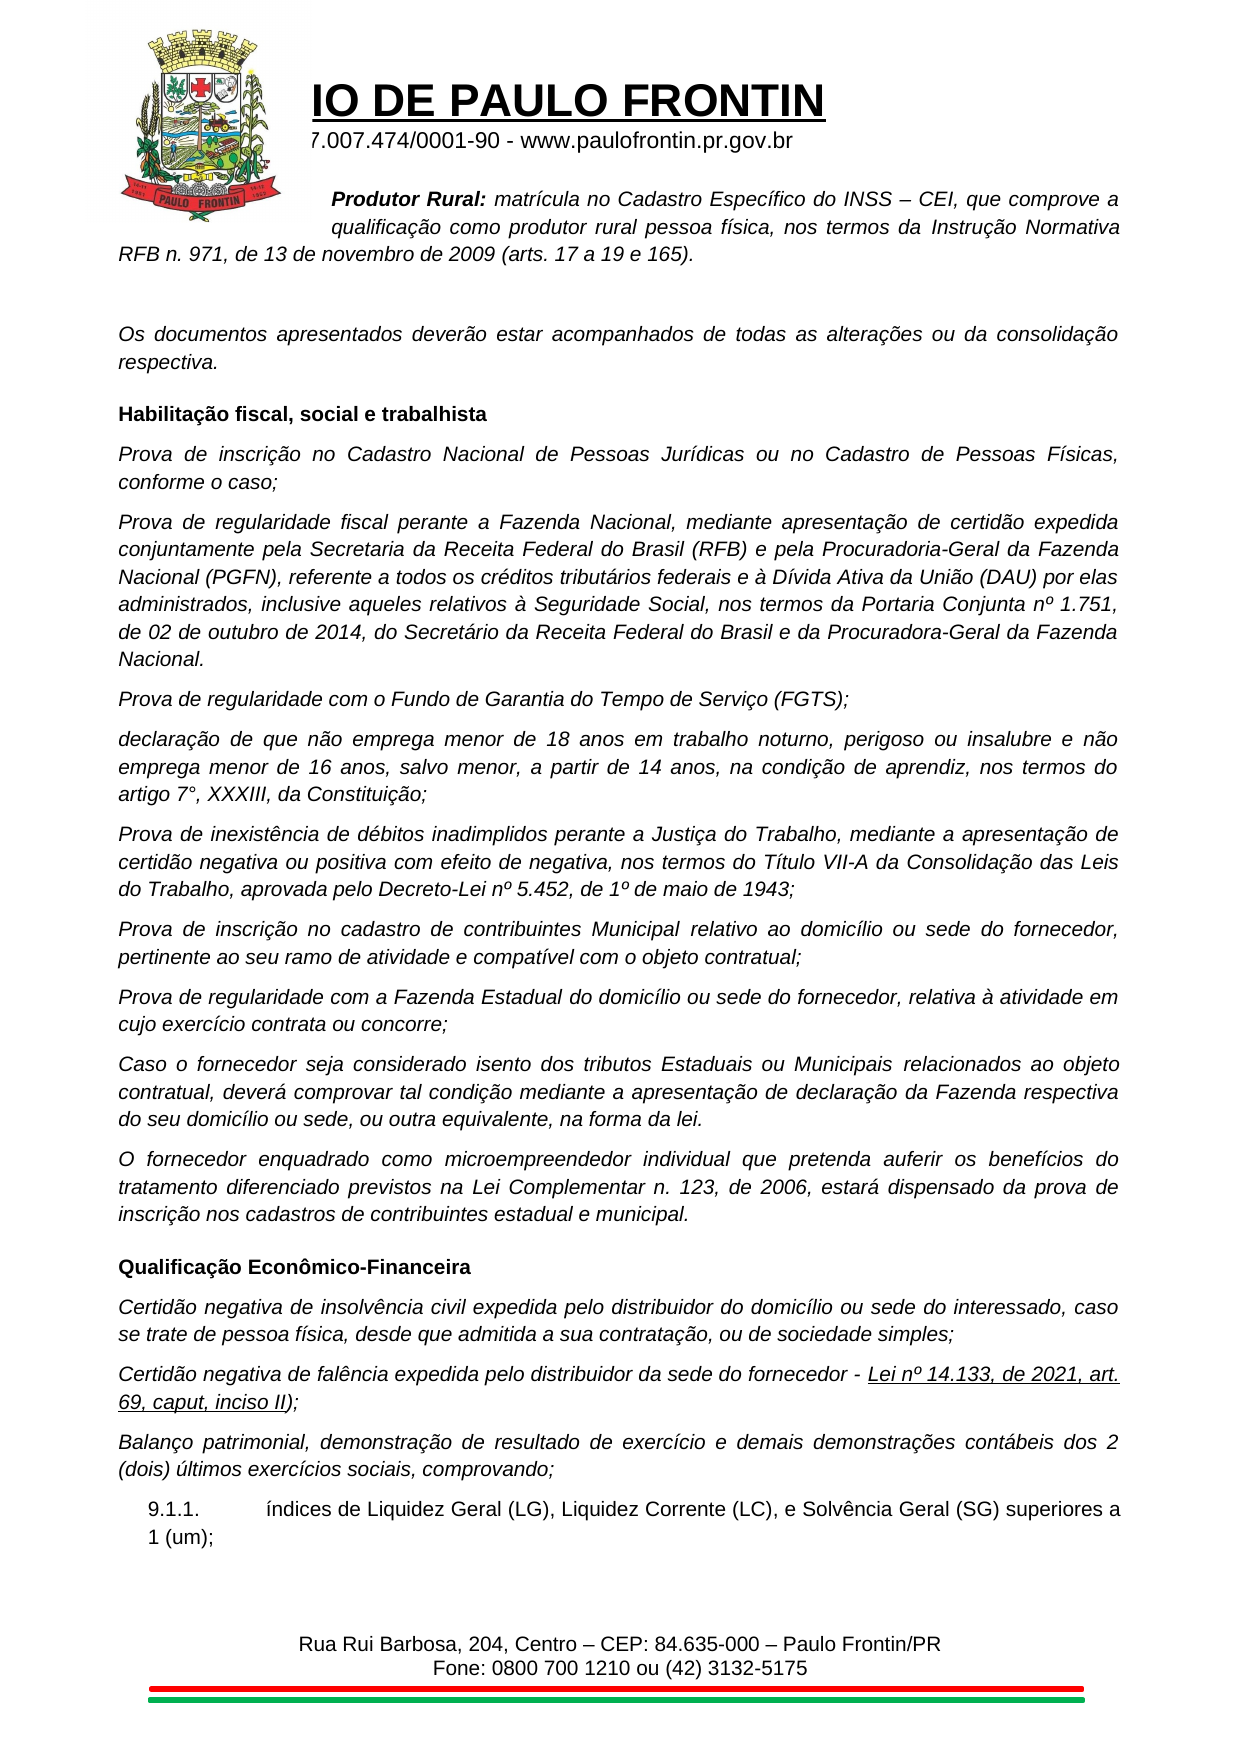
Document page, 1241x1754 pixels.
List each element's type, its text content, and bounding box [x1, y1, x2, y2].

text declaração de que não emprega menor de 18 anos em trabalho noturno, perigoso ou insalubre e não emprega menor de 16 anos, salvo menor, a partir de 14 anos, na condição de aprendiz, nos termos do artigo 7°, XXXIII, da Constituição; [118, 727, 1122, 806]
text Produtor Rural: matrícula no Cadastro Específico do INSS – CEI, que comprove a qualificação como produtor rural pessoa física, nos termos da Instrução Normativa RFB n. 971, de 13 de novembro de 2009 (arts. 17 a 19 e 165). [118, 187, 1122, 266]
text Prova de inexistência de débitos inadimplidos perante a Justiça do Trabalho, mediante a apresentação de certidão negativa ou positiva com efeito de negativa, nos termos do Título VII-A da Consolidação das Leis do Trabalho, aprovada pelo Decreto-Lei nº 5.452, de 1º de maio de 1943; [118, 822, 1122, 901]
text Habilitação fiscal, social e trabalhista [118, 402, 1122, 426]
text índices de Liquidez Geral (LG), Liquidez Corrente (LC), e Solvência Geral (SG) superiores a 1 (um); [148, 1497, 1122, 1548]
text Prova de regularidade fiscal perante a Fazenda Nacional, mediante apresentação de certidão expedida conjuntamente pela Secretaria da Receita Federal do Brasil (RFB) e pela Procuradoria-Geral da Fazenda Nacional (PGFN), referente a todos os créditos tributários federais e à Dívida Ativa da União (DAU) por elas administrados, inclusive aqueles relativos à Seguridade Social, nos termos da Portaria Conjunta nº 1.751, de 02 de outubro de 2014, do Secretário da Receita Federal do Brasil e da Procuradora-Geral da Fazenda Nacional. [118, 509, 1122, 671]
text Caso o fornecedor seja considerado isento dos tributos Estaduais ou Municipais relacionados ao objeto contratual, deverá comprovar tal condição mediante a apresentação de declaração da Fazenda respectiva do seu domicílio ou sede, ou outra equivalente, na forma da lei. [118, 1052, 1122, 1131]
text Prova de inscrição no cadastro de contribuintes Municipal relativo ao domicílio ou sede do fornecedor, pertinente ao seu ramo de atividade e compatível com o objeto contratual; [118, 917, 1122, 968]
text Prova de regularidade com o Fundo de Garantia do Tempo de Serviço (FGTS); [118, 687, 1122, 711]
text Prova de inscrição no Cadastro Nacional de Pessoas Jurídicas ou no Cadastro de Pessoas Físicas, conforme o caso; [118, 442, 1122, 493]
text Prova de regularidade com a Fazenda Estadual do domicílio ou sede do fornecedor, relativa à atividade em cujo exercício contrata ou concorre; [118, 984, 1122, 1036]
text O fornecedor enquadrado como microempreendedor individual que pretenda auferir os benefícios do tratamento diferenciado previstos na Lei Complementar n. 123, de 2006, estará dispensado da prova de inscrição nos cadastros de contribuintes estadual e municipal. [118, 1147, 1122, 1226]
picture [84, 0, 313, 222]
text Balanço patrimonial, demonstração de resultado de exercício e demais demonstrações contábeis dos 2 (dois) últimos exercícios sociais, comprovando; [118, 1429, 1122, 1481]
text Certidão negativa de falência expedida pelo distribuidor da sede do fornecedor - Lei nº 14.133, de 2021, art. 69, caput, inciso II); [118, 1362, 1122, 1413]
text Qualificação Econômico-Financeira [118, 1254, 1122, 1278]
text Os documentos apresentados deverão estar acompanhados de todas as alterações ou da consolidação respectiva. [118, 322, 1122, 373]
text Certidão negativa de insolvência civil expedida pelo distribuidor do domicílio ou sede do interessado, caso se trate de pessoa física, desde que admitida a sua contratação, ou de sociedade simples; [118, 1294, 1122, 1346]
